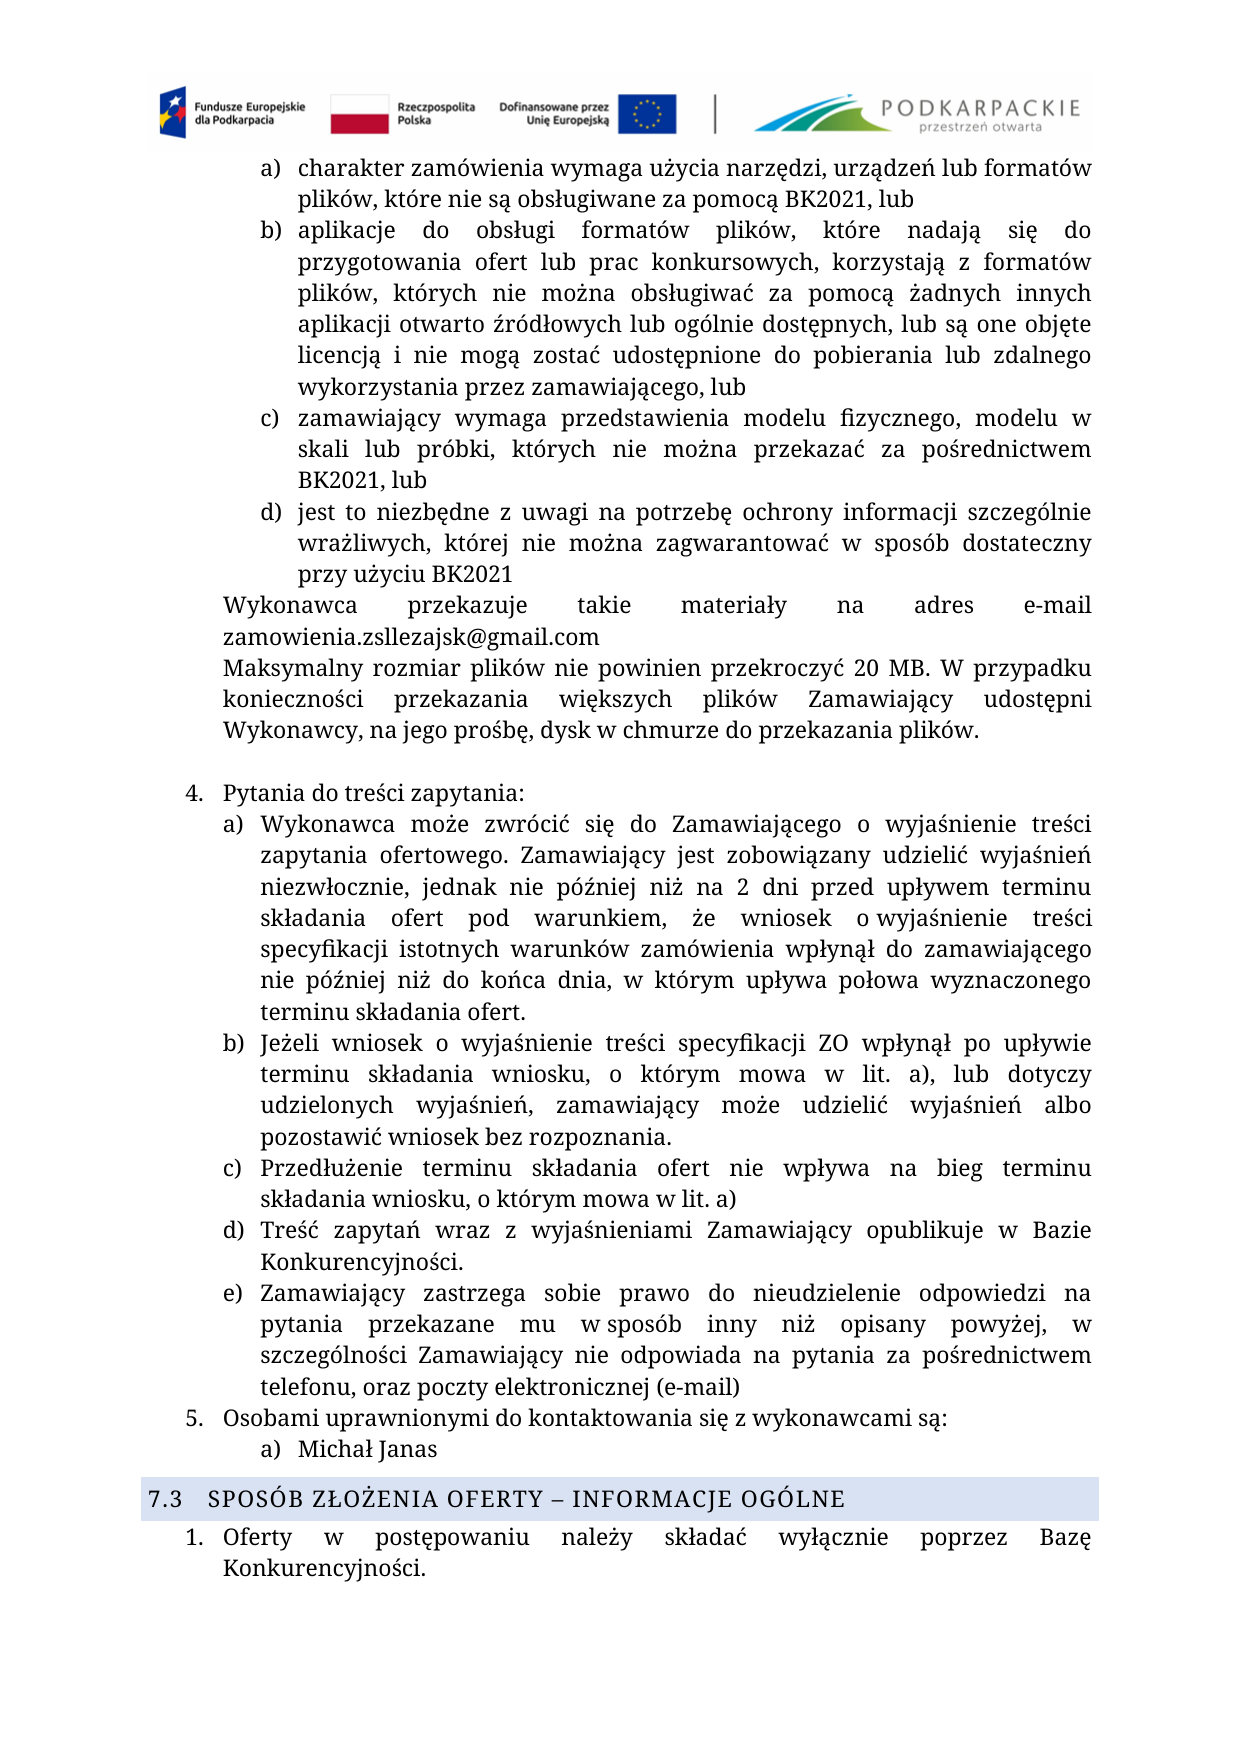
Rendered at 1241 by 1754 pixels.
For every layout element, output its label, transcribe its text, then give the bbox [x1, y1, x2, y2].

list Michał Janas [260, 1433, 1093, 1464]
list Osobami uprawnionymi do kontaktowania się z wykonawcami są: [185, 1402, 1093, 1433]
list Przedłużenie terminu składania ofert nie wpływa na bieg terminu składania wniosku, o którym mowa w lit. a) [223, 1152, 1093, 1214]
list Wykonawca może zwrócić się do Zamawiającego o wyjaśnienie treści zapytania ofertowego. Zamawiający jest zobowiązany udzielić wyjaśnień niezwłocznie, jednak nie później niż na 2 dni przed upływem terminu składania ofert pod warunkiem, że wniosek o wyjaśnienie treści specyfikacji istotnych warunków zamówienia wpłynął do zamawiającego nie później niż do końca dnia, w którym upływa połowa wyznaczonego terminu składania ofert. [223, 808, 1093, 1027]
list charakter zamówienia wymaga użycia narzędzi, urządzeń lub formatów plików, które nie są obsługiwane za pomocą BK2021, lub [260, 152, 1093, 214]
list Treść zapytań wraz z wyjaśnieniami Zamawiający opublikuje w Bazie Konkurencyjności. [223, 1214, 1093, 1277]
subtitle Sposób złożenia oferty – informacje ogólne [148, 1483, 1093, 1514]
list Oferty w postępowaniu należy składać wyłącznie poprzez Bazę Konkurencyjności. [185, 1521, 1093, 1583]
list jest to niezbędne z uwagi na potrzebę ochrony informacji szczególnie wrażliwych, której nie można zagwarantować w sposób dostateczny przy użyciu BK2021 [260, 496, 1093, 589]
picture [147, 73, 1093, 152]
list aplikacje do obsługi formatów plików, które nadają się do przygotowania ofert lub prac konkursowych, korzystają z formatów plików, których nie można obsługiwać za pomocą żadnych innych aplikacji otwarto źródłowych lub ogólnie dostępnych, lub są one objęte licencją i nie mogą zostać udostępnione do pobierania lub zdalnego wykorzystania przez zamawiającego, lub [260, 214, 1093, 402]
list Maksymalny rozmiar plików nie powinien przekroczyć 20 MB. W przypadku konieczności przekazania większych plików Zamawiający udostępni Wykonawcy, na jego prośbę, dysk w chmurze do przekazania plików. [223, 652, 1093, 746]
list Pytania do treści zapytania: [185, 777, 1093, 808]
list Zamawiający zastrzega sobie prawo do nieudzielenie odpowiedzi na pytania przekazane mu w sposób inny niż opisany powyżej, w szczególności Zamawiający nie odpowiada na pytania za pośrednictwem telefonu, oraz poczty elektronicznej (e-mail) [223, 1277, 1093, 1402]
list Jeżeli wniosek o wyjaśnienie treści specyfikacji ZO wpłynął po upływie terminu składania wniosku, o którym mowa w lit. a), lub dotyczy udzielonych wyjaśnień, zamawiający może udzielić wyjaśnień albo pozostawić wniosek bez rozpoznania. [223, 1027, 1093, 1152]
list Wykonawca przekazuje takie materiały na adres e-mail zamowienia.zsllezajsk@gmail.com [223, 589, 1093, 652]
list zamawiający wymaga przedstawienia modelu fizycznego, modelu w skali lub próbki, których nie można przekazać za pośrednictwem BK2021, lub [260, 402, 1093, 496]
